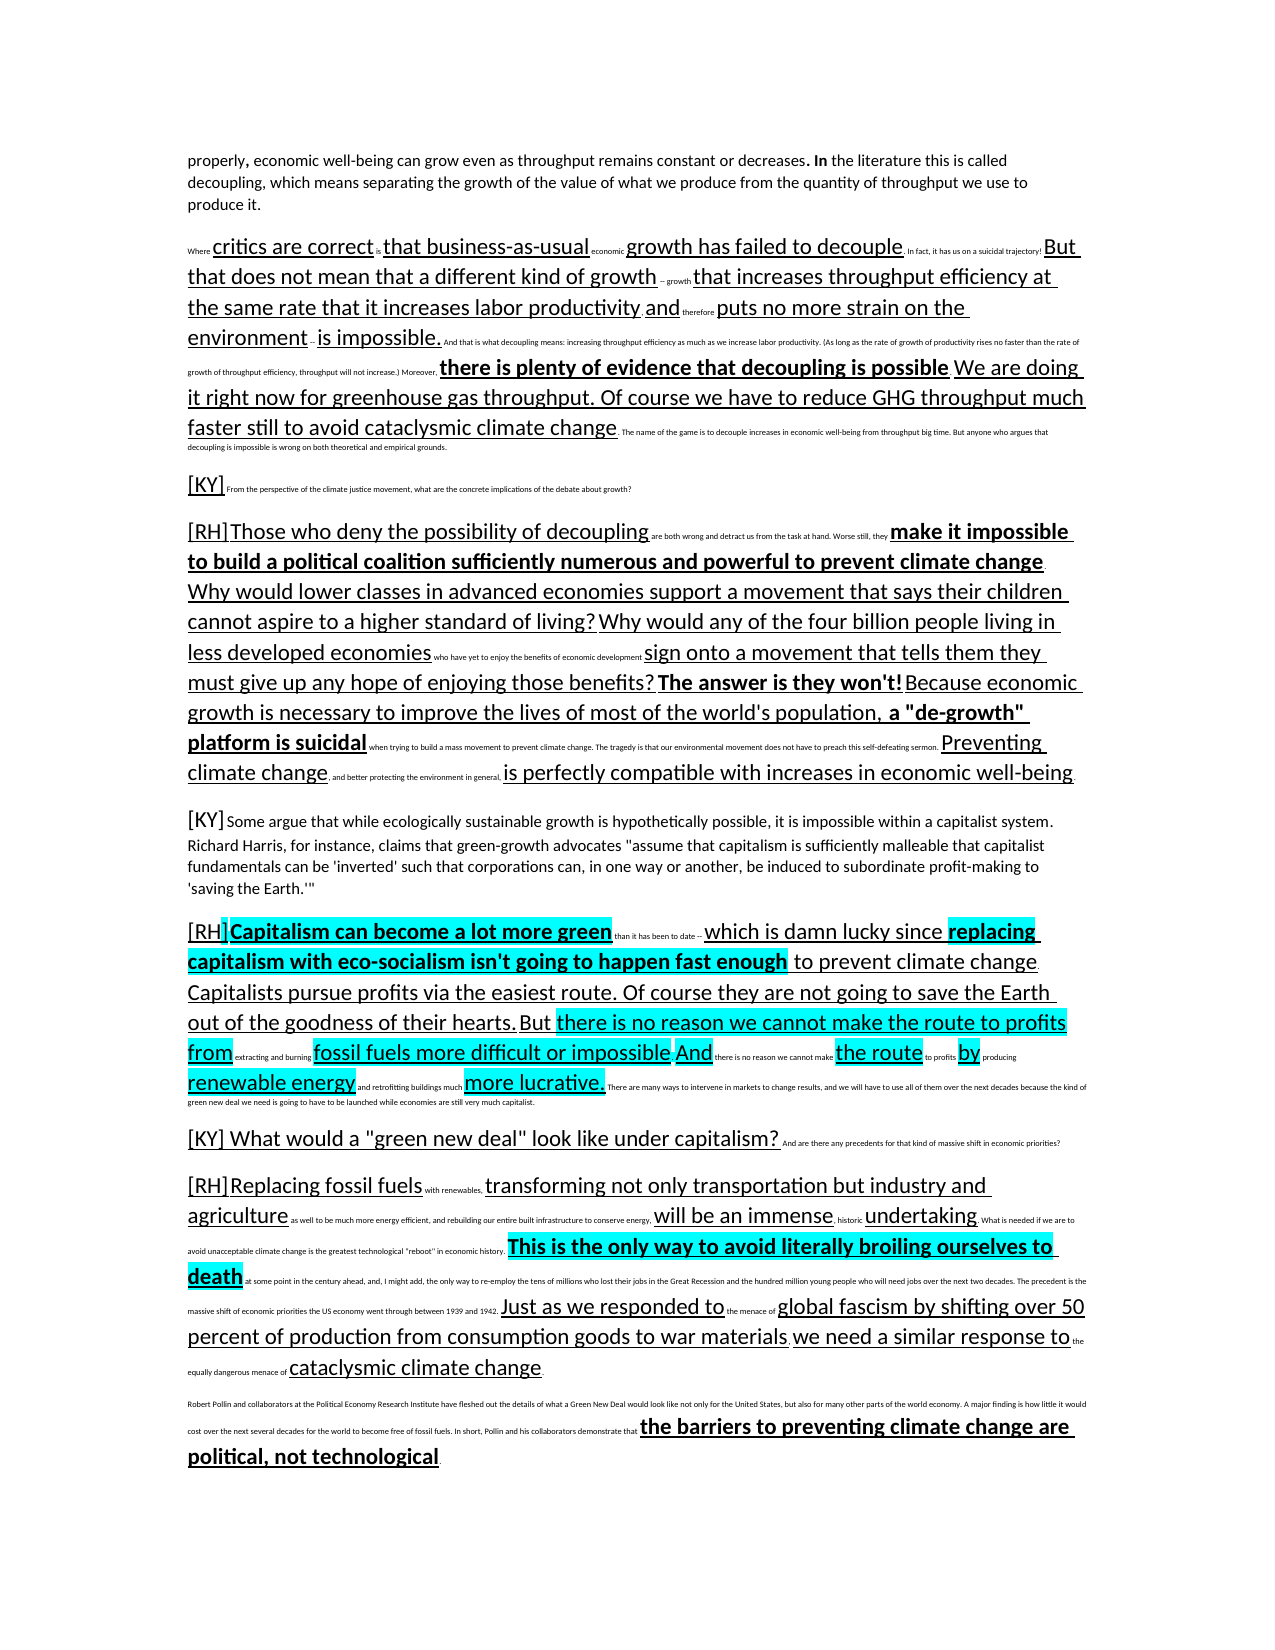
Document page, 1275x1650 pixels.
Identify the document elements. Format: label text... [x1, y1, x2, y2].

text Robert Pollin and collaborators at the Political Economy Research Institute have fleshed out the details of what a Green New Deal would look like not only for the United States, but also for many other parts of the world economy. A major finding is how little it would cost over the next several decades for the world to become free of fossil fuels. In short, Pollin and his collaborators demonstrate that the barriers to preventing climate change are political, not technological. [187, 1399, 1087, 1470]
text [RH] Capitalism can become a lot more green than it has been to date -- which is damn lucky since replacing capitalism with eco-socialism isn't going to happen fast enough to prevent climate change. Capitalists pursue profits via the easiest route. Of course they are not going to save the Earth out of the goodness of their hearts. But there is no reason we cannot make the route to profits from extracting and burning fossil fuels more difficult or impossible. And there is no reason we cannot make the route to profits by producing renewable energy and retrofitting buildings much more lucrative. There are many ways to intervene in markets to change results, and we will have to use all of them over the next decades because the kind of green new deal we need is going to have to be launched while economies are still very much capitalist. [187, 917, 1087, 1107]
text [RH] Those who deny the possibility of decoupling are both wrong and detract us from the task at hand. Worse still, they make it impossible to build a political coalition sufficiently numerous and powerful to prevent climate change. Why would lower classes in advanced economies support a movement that says their children cannot aspire to a higher standard of living? Why would any of the four billion people living in less developed economies who have yet to enjoy the benefits of economic development sign onto a movement that tells them they must give up any hope of enjoying those benefits? The answer is they won't! Because economic growth is necessary to improve the lives of most of the world's population, a "de-growth" platform is suicidal when trying to build a mass movement to prevent climate change. The tragedy is that our environmental movement does not have to preach this self-defeating sermon. Preventing climate change, and better protecting the environment in general, is perfectly compatible with increases in economic well-being. [187, 517, 1087, 786]
text [KY] Some argue that while ecologically sustainable growth is hypothetically possible, it is impossible within a capitalist system. Richard Harris, for instance, claims that green-growth advocates "assume that capitalism is sufficiently malleable that capitalist fundamentals can be 'inverted' such that corporations can, in one way or another, be induced to subordinate profit-making to 'saving the Earth.'" [187, 805, 1087, 899]
text Where critics are correct is that business-as-usual economic growth has failed to decouple. In fact, it has us on a suicidal trajectory! But that does not mean that a different kind of growth -- growth that increases throughput efficiency at the same rate that it increases labor productivity, and therefore puts no more strain on the environment -- is impossible. And that is what decoupling means: increasing throughput efficiency as much as we increase labor productivity. (As long as the rate of growth of productivity rises no faster than the rate of growth of throughput efficiency, throughput will not increase.) Moreover, there is plenty of evidence that decoupling is possible. We are doing it right now for greenhouse gas throughput. Of course we have to reduce GHG throughput much faster still to avoid cataclysmic climate change. The name of the game is to decouple increases in economic well-being from throughput big time. But anyone who argues that decoupling is impossible is wrong on both theoretical and empirical grounds. [187, 232, 1087, 452]
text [187, 150, 1087, 214]
text [KY] What would a "green new deal" look like under capitalism? And are there any precedents for that kind of massive shift in economic priorities? [187, 1124, 1087, 1153]
text [RH] Replacing fossil fuels with renewables, transforming not only transportation but industry and agriculture as well to be much more energy efficient, and rebuilding our entire built infrastructure to conserve energy, will be an immense, historic undertaking. What is needed if we are to avoid unacceptable climate change is the greatest technological "reboot" in economic history. This is the only way to avoid literally broiling ourselves to death at some point in the century ahead, and, I might add, the only way to re-employ the tens of millions who lost their jobs in the Great Recession and the hundred million young people who will need jobs over the next two decades. The precedent is the massive shift of economic priorities the US economy went through between 1939 and 1942. Just as we responded to the menace of global fascism by shifting over 50 percent of production from consumption goods to war materials, we need a similar response to the equally dangerous menace of cataclysmic climate change. [187, 1171, 1087, 1381]
text [KY] From the perspective of the climate justice movement, what are the concrete implications of the debate about growth? [187, 470, 1087, 498]
